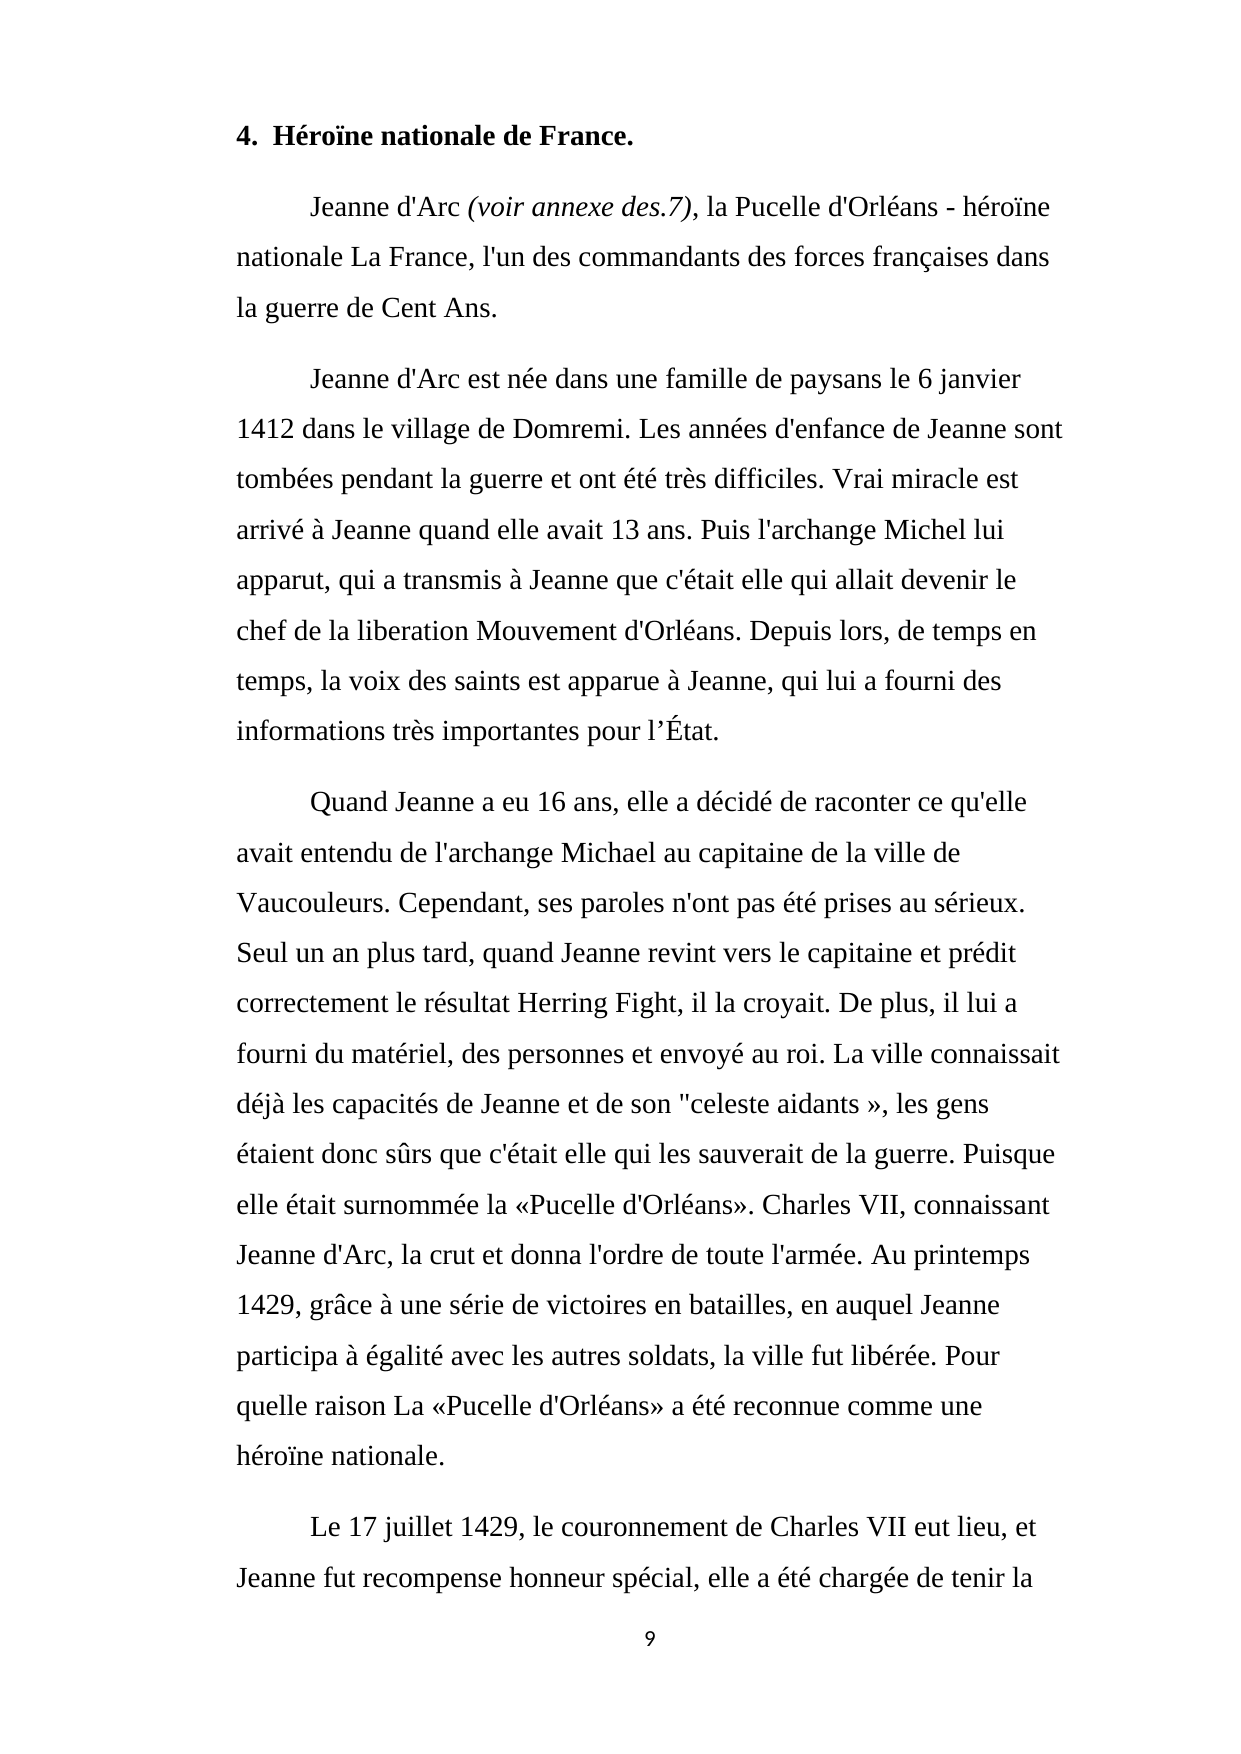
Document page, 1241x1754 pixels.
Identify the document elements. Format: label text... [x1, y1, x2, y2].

text 4. Héroïne nationale de France. [236, 118, 1063, 152]
text Jeanne d'Arc (voir annexe des.7), la Pucelle d'Orléans - héroïne nationale La France, l'un des commandants des forces françaises dans la guerre de Cent Ans. [236, 189, 1063, 323]
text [236, 1509, 1063, 1593]
text Jeanne d'Arc est née dans une famille de paysans le 6 janvier 1412 dans le village de Domremi. Les années d'enfance de Jeanne sont tombées pendant la guerre et ont été très difficiles. Vrai miracle est arrivé à Jeanne quand elle avait 13 ans. Puis l'archange Michel lui apparut, qui a transmis à Jeanne que c'était elle qui allait devenir le chef de la liberation Mouvement d'Orléans. Depuis lors, de temps en temps, la voix des saints est apparue à Jeanne, qui lui a fourni des informations très importantes pour l’État. [236, 361, 1063, 747]
text Quand Jeanne a eu 16 ans, elle a décidé de raconter ce qu'elle avait entendu de l'archange Michael au capitaine de la ville de Vaucouleurs. Cependant, ses paroles n'ont pas été prises au sérieux. Seul un an plus tard, quand Jeanne revint vers le capitaine et prédit correctement le résultat Herring Fight, il la croyait. De plus, il lui a fourni du matériel, des personnes et envoyé au roi. La ville connaissait déjà les capacités de Jeanne et de son "celeste aidants », les gens étaient donc sûrs que c'était elle qui les sauverait de la guerre. Puisque elle était surnommée la «Pucelle d'Orléans». Charles VII, connaissant Jeanne d'Arc, la crut et donna l'ordre de toute l'armée. Au printemps 1429, grâce à une série de victoires en batailles, en auquel Jeanne participa à égalité avec les autres soldats, la ville fut libérée. Pour quelle raison La «Pucelle d'Orléans» a été reconnue comme une héroïne nationale. [236, 784, 1063, 1472]
